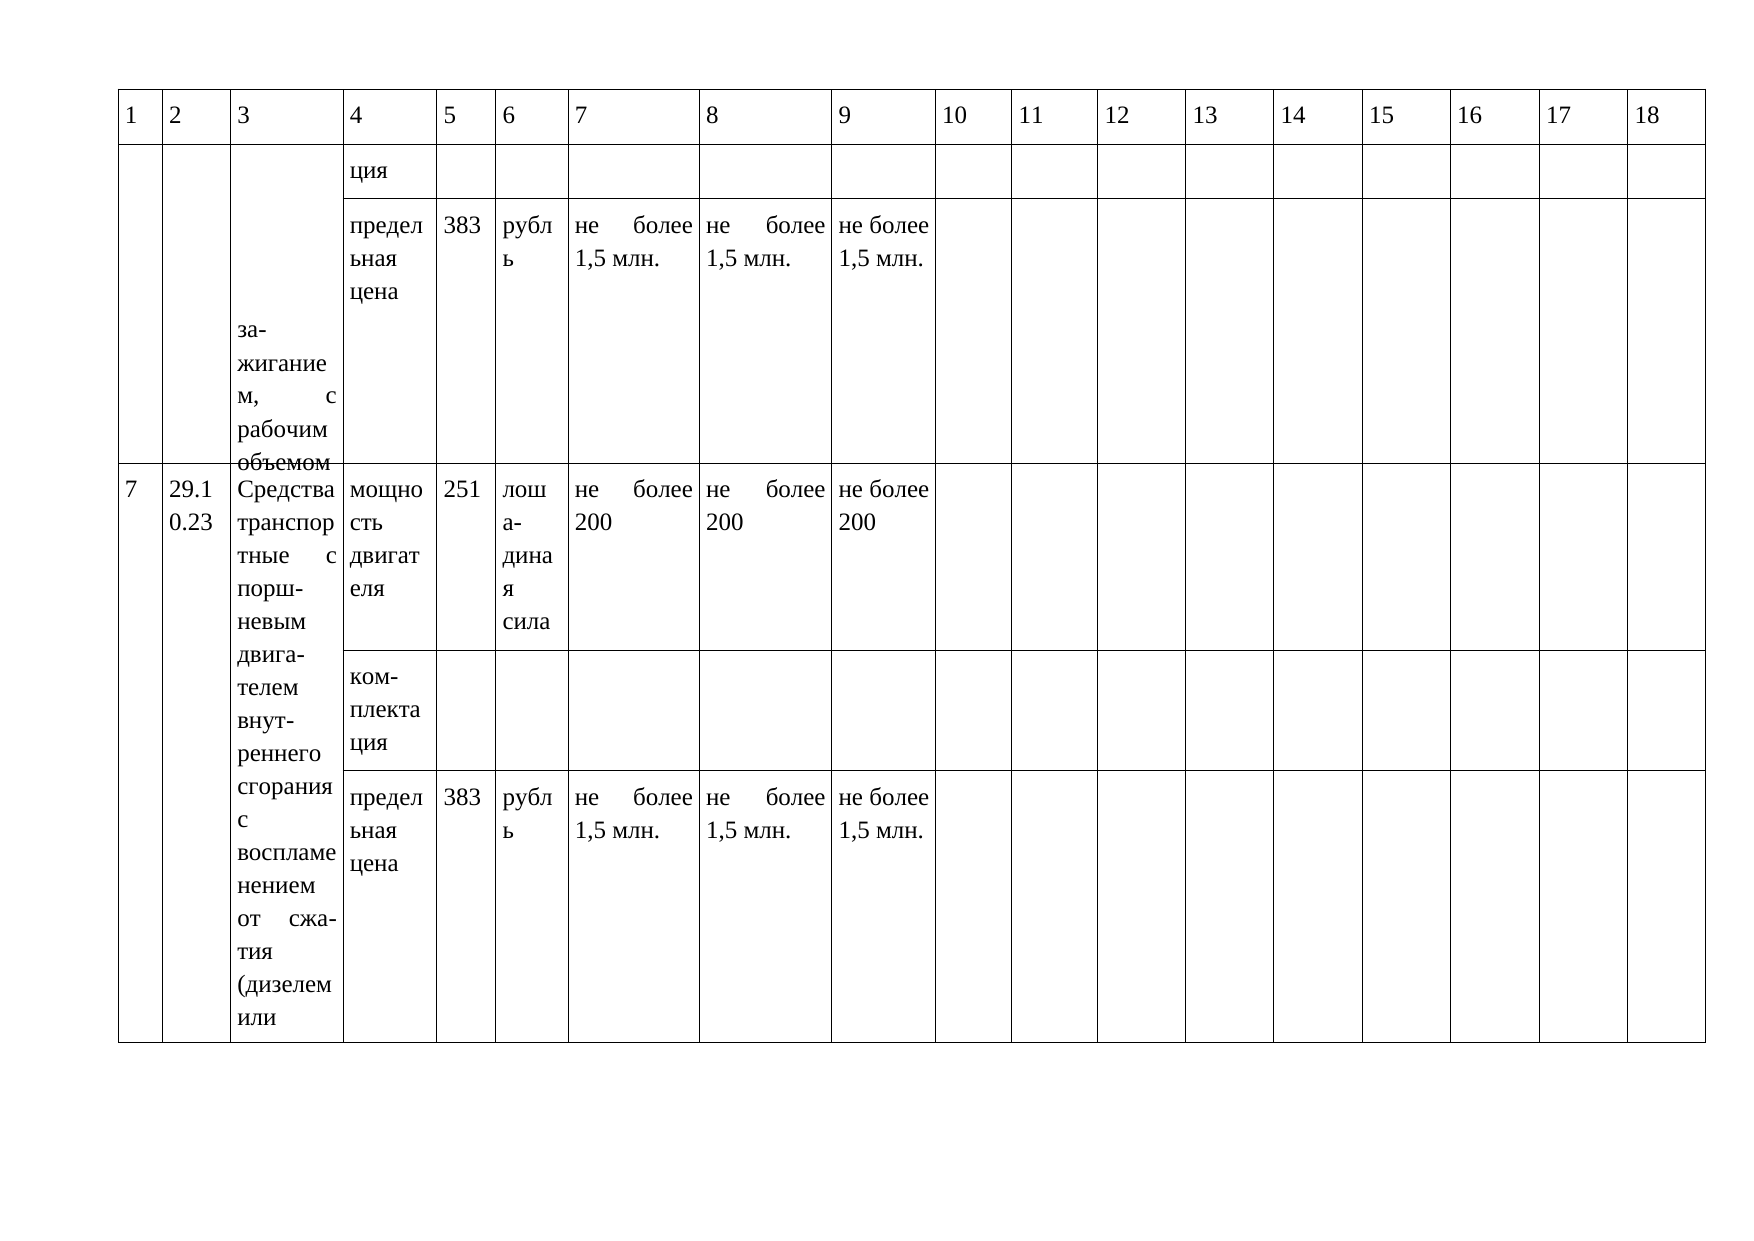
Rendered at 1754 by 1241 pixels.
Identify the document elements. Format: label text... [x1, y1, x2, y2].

table_cell [1098, 145, 1185, 198]
table_cell Средства транспортные с поршневым двигателем внутреннего сгорания с воспламенением от сжатия (дизелем или полудизелем), новые [231, 464, 343, 1042]
table_cell [1540, 651, 1627, 770]
table_cell [1274, 464, 1362, 649]
table_cell [1540, 464, 1627, 649]
table_header 8 [700, 90, 831, 143]
table_cell 383 [437, 199, 495, 462]
table_header 17 [1540, 90, 1627, 143]
table_cell [936, 771, 1011, 1042]
table_cell [1186, 145, 1273, 198]
table_cell [1186, 651, 1273, 770]
table_cell предельная цена [344, 199, 436, 462]
table_header 12 [1098, 90, 1185, 143]
table_cell комплектация [344, 651, 436, 770]
table_cell [832, 145, 935, 198]
table_cell [569, 651, 699, 770]
table_cell рубль [496, 771, 568, 1042]
table_cell [1012, 145, 1097, 198]
table_cell не более 200 [700, 464, 831, 649]
table_cell [1274, 651, 1362, 770]
table_cell 29.10.23 [163, 464, 230, 1042]
table_cell [1098, 199, 1185, 462]
table_header 9 [832, 90, 935, 143]
table_cell [1363, 145, 1450, 198]
table_cell не более 1,5 млн. [700, 199, 831, 462]
table_cell [936, 651, 1011, 770]
table_cell [1363, 464, 1450, 649]
table_cell [1363, 199, 1450, 462]
table_cell [700, 145, 831, 198]
table_cell рубль [496, 199, 568, 462]
table_header 2 [163, 90, 230, 143]
table_cell [1012, 464, 1097, 649]
table_cell [936, 464, 1011, 649]
table_cell предельная цена [344, 771, 436, 1042]
table_cell [1363, 771, 1450, 1042]
table_header 1 [119, 90, 162, 143]
table_cell не более 200 [832, 464, 935, 649]
table_cell не более 1,5 млн. [832, 771, 935, 1042]
table_header 6 [496, 90, 568, 143]
table_cell [1540, 145, 1627, 198]
table_cell [1186, 464, 1273, 649]
table_cell [1098, 651, 1185, 770]
table_cell [1540, 199, 1627, 462]
table_header 15 [1363, 90, 1450, 143]
table_cell не более 1,5 млн. [569, 199, 699, 462]
table_cell не более 1,5 млн. [569, 771, 699, 1042]
table_cell [1363, 651, 1450, 770]
table_cell [936, 145, 1011, 198]
table_header 10 [936, 90, 1011, 143]
table_cell 251 [437, 464, 495, 649]
table_cell [936, 199, 1011, 462]
table_cell [1451, 464, 1539, 649]
table_cell [1628, 464, 1705, 649]
table_header 11 [1012, 90, 1097, 143]
table_cell [437, 651, 495, 770]
table_cell не более 1,5 млн. [832, 199, 935, 462]
table_cell [1540, 771, 1627, 1042]
table_cell [1012, 199, 1097, 462]
table_header 5 [437, 90, 495, 143]
table_cell [1012, 651, 1097, 770]
table_cell не более 1,5 млн. [700, 771, 831, 1042]
table_header 3 [231, 90, 343, 143]
table_cell [569, 145, 699, 198]
table_cell [832, 651, 935, 770]
table_cell [1451, 199, 1539, 462]
table_cell [1451, 771, 1539, 1042]
table_cell [496, 651, 568, 770]
table_cell [1186, 199, 1273, 462]
table_cell [1274, 771, 1362, 1042]
table_cell [1628, 145, 1705, 198]
table_cell [700, 651, 831, 770]
table_cell [1098, 464, 1185, 649]
table_cell [1012, 771, 1097, 1042]
table_cell 7 [119, 464, 162, 1042]
table_cell [1186, 771, 1273, 1042]
table_header 13 [1186, 90, 1273, 143]
table_cell [1098, 771, 1185, 1042]
table_cell [1628, 771, 1705, 1042]
table_cell [1451, 145, 1539, 198]
table_cell [1628, 651, 1705, 770]
table_header 18 [1628, 90, 1705, 143]
table_header 4 [344, 90, 436, 143]
table_cell [437, 145, 495, 198]
table_cell комплектация [344, 145, 436, 198]
table_cell [1451, 651, 1539, 770]
table_cell [1274, 199, 1362, 462]
table_cell мощность двигателя [344, 464, 436, 649]
table_cell не более 200 [569, 464, 699, 649]
table_cell лошадиная сила [496, 464, 568, 649]
table_header 16 [1451, 90, 1539, 143]
table_header 7 [569, 90, 699, 143]
table_cell [1274, 145, 1362, 198]
table_header 14 [1274, 90, 1362, 143]
table_cell [1628, 199, 1705, 462]
table_cell 383 [437, 771, 495, 1042]
table_cell [496, 145, 568, 198]
